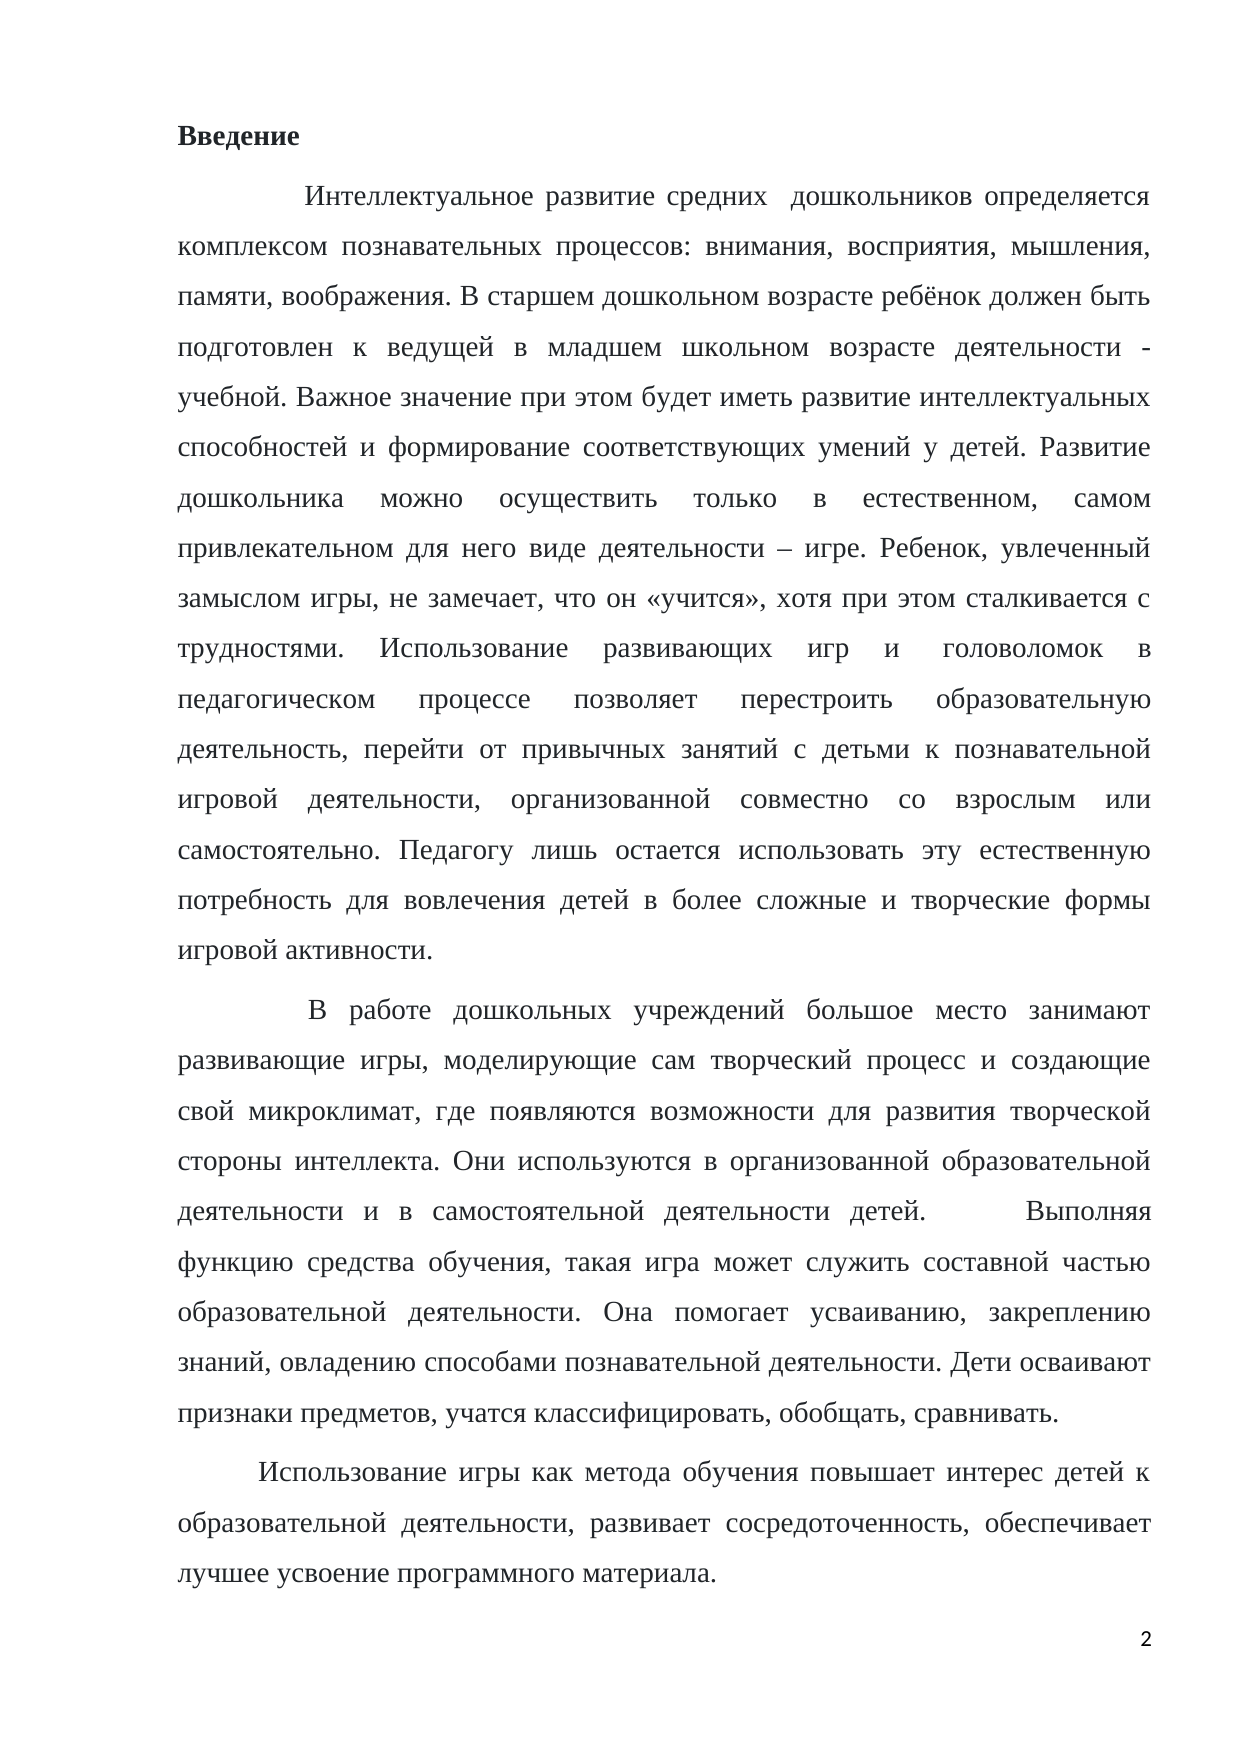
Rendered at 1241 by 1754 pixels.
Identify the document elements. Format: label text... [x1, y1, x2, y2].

text Интеллектуальное развитие средних дошкольников определяется комплексом познавательных процессов: внимания, восприятия, мышления, памяти, воображения. В старшем дошкольном возрасте ребёнок должен быть подготовлен к ведущей в младшем школьном возрасте деятельности - учебной. Важное значение при этом будет иметь развитие интеллектуальных способностей и формирование соответствующих умений у детей. Развитие дошкольника можно осуществить только в естественном, самом привлекательном для него виде деятельности – игре. Ребенок, увлеченный замыслом игры, не замечает, что он «учится», хотя при этом сталкивается с трудностями. Использование развивающих игр и головоломок в педагогическом процессе позволяет перестроить образовательную деятельность, перейти от привычных занятий с детьми к познавательной игровой деятельности, организованной совместно со взрослым или самостоятельно. Педагогу лишь остается использовать эту естественную потребность для вовлечения детей в более сложные и творческие формы игровой активности. [177, 178, 1152, 966]
text В работе дошкольных учреждений большое место занимают развивающие игры, моделирующие сам творческий процесс и создающие свой микроклимат, где появляются возможности для развития творческой стороны интеллекта. Они используются в организованной образовательной деятельности и в самостоятельной деятельности детей. Выполняя функцию средства обучения, такая игра может служить составной частью образовательной деятельности. Она помогает усваиванию, закреплению знаний, овладению способами познавательной деятельности. Дети осваивают признаки предметов, учатся классифицировать, обобщать, сравнивать. [177, 992, 1152, 1428]
text Использование игры как метода обучения повышает интерес детей к образовательной деятельности, развивает сосредоточенность, обеспечивает лучшее усвоение программного материала. [177, 1454, 1152, 1588]
text Введение [177, 118, 1152, 152]
